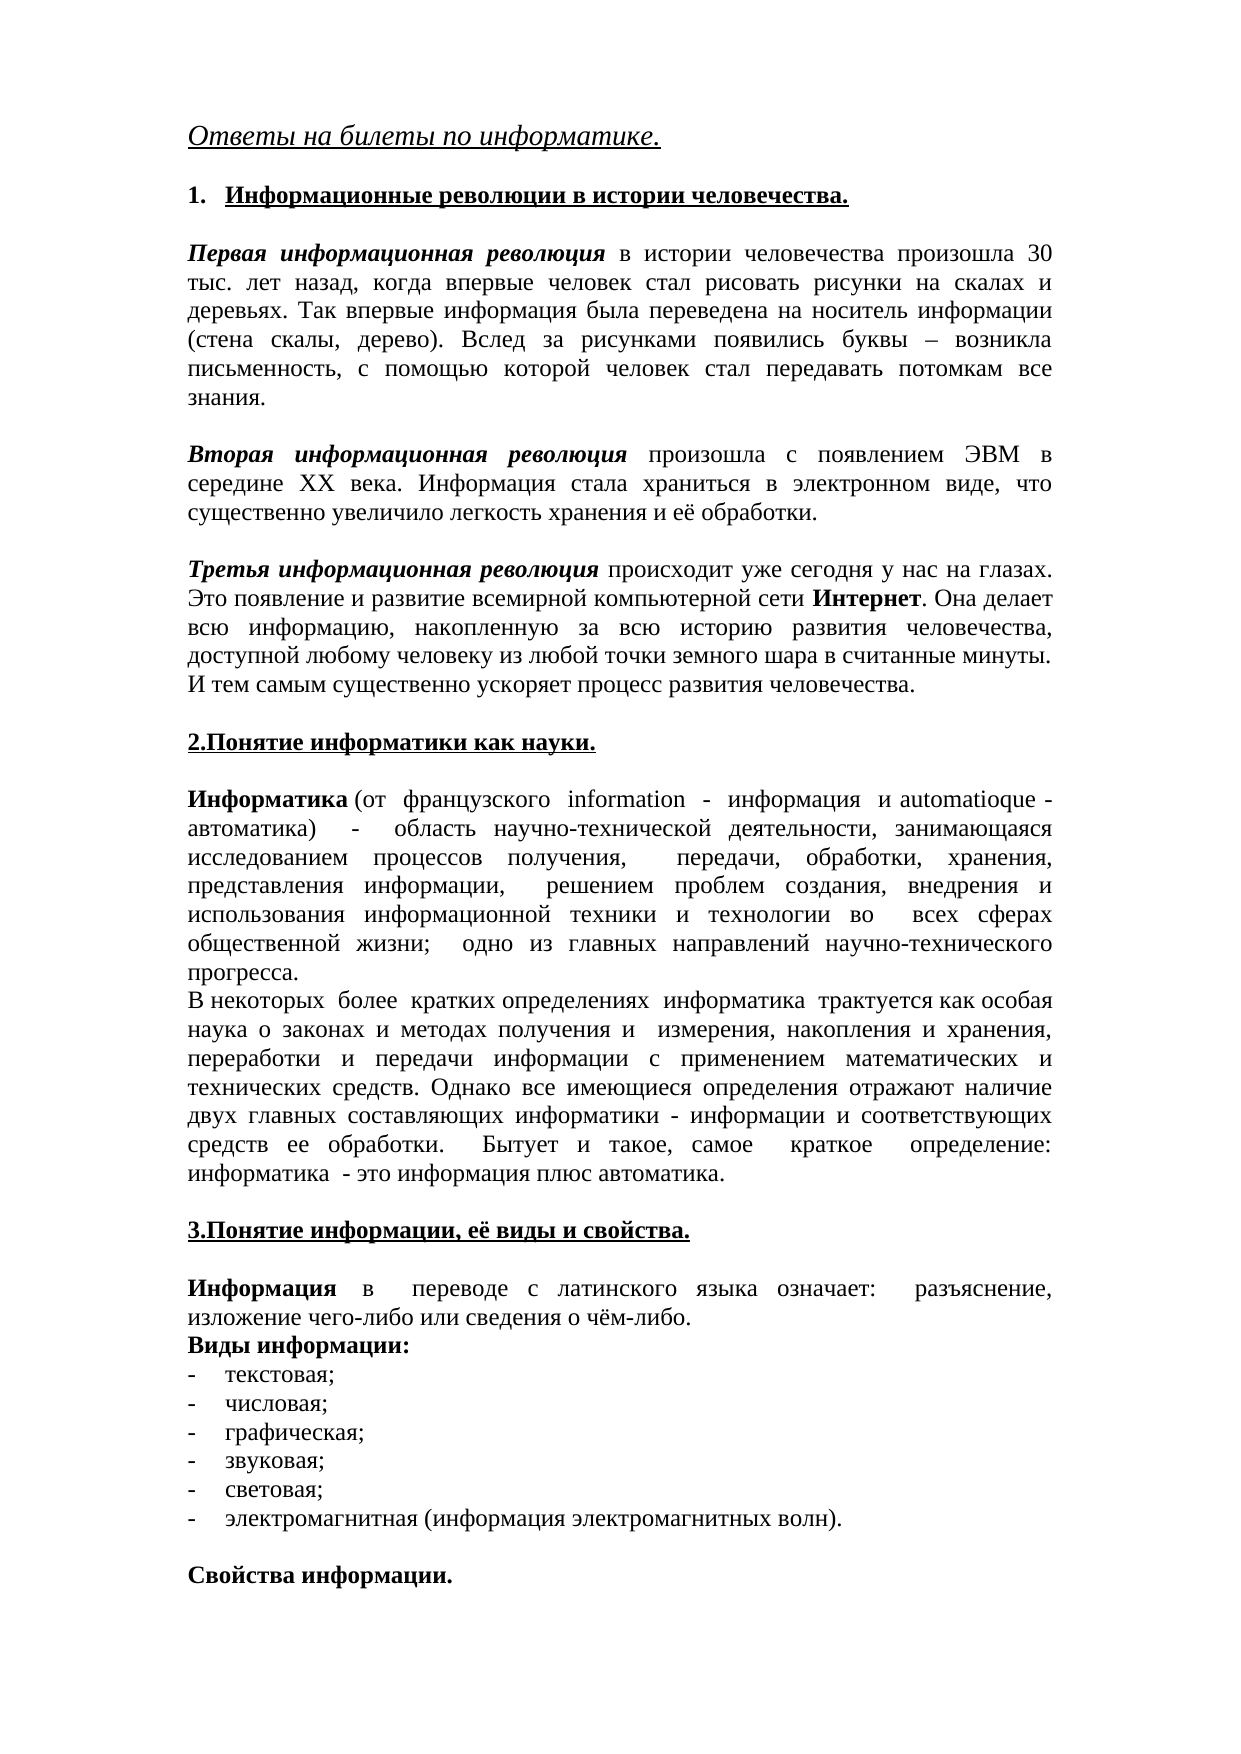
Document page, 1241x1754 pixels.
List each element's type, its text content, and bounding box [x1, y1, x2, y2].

text Информация в переводе с латинского языка означает: разъяснение, изложение чего-либо или сведения о чём-либо. [187, 1273, 1053, 1330]
list текстовая; [187, 1359, 1053, 1388]
text Ответы на билеты по информатике. [187, 118, 1053, 152]
text Третья информационная революция происходит уже сегодня у нас на глазах. Это появление и развитие всемирной компьютерной сети Интернет. Она делает всю информацию, накопленную за всю историю развития человечества, доступной любому человеку из любой точки земного шара в считанные минуты. [187, 554, 1053, 669]
text Вторая информационная революция произошла с появлением ЭВМ в середине XX века. Информация стала храниться в электронном виде, что существенно увеличило легкость хранения и её обработки. [187, 410, 1053, 525]
list числовая; [187, 1388, 1053, 1417]
list графическая; [187, 1417, 1053, 1445]
text И тем самым существенно ускоряет процесс развития человечества. [187, 669, 1053, 698]
text 3.Понятие информации, её виды и свойства. [187, 1215, 1053, 1244]
list звуковая; [187, 1445, 1053, 1474]
text 2.Понятие информатики как науки. [187, 727, 1053, 755]
list электромагнитная (информация электромагнитных волн). [187, 1503, 1053, 1532]
list световая; [187, 1474, 1053, 1503]
list Информационные революции в истории человечества. [187, 180, 1053, 209]
text Виды информации: [187, 1330, 1053, 1359]
text В некоторых более кратких определениях информатика трактуется как особая наука о законах и методах получения и измерения, накопления и хранения, переработки и передачи информации с применением математических и технических средств. Однако все имеющиеся определения отражают наличие двух главных составляющих информатики - информации и соответствующих средств ее обработки. Бытует и такое, самое краткое определение: информатика - это информация плюс автоматика. [187, 985, 1053, 1187]
text Первая информационная революция в истории человечества произошла 30 тыс. лет назад, когда впервые человек стал рисовать рисунки на скалах и деревьях. Так впервые информация была переведена на носитель информации (стена скалы, дерево). Вслед за рисунками появились буквы – возникла письменность, с помощью которой человек стал передавать потомкам все знания. [187, 238, 1053, 410]
text Свойства информации. [187, 1560, 1053, 1589]
text Информатика (от французского information - информация и automatioque -автоматика) - область научно-технической деятельности, занимающаяся исследованием процессов получения, передачи, обработки, хранения, представления информации, решением проблем создания, внедрения и использования информационной техники и технологии во всех сферах общественной жизни; одно из главных направлений научно-технического прогресса. [187, 784, 1053, 985]
